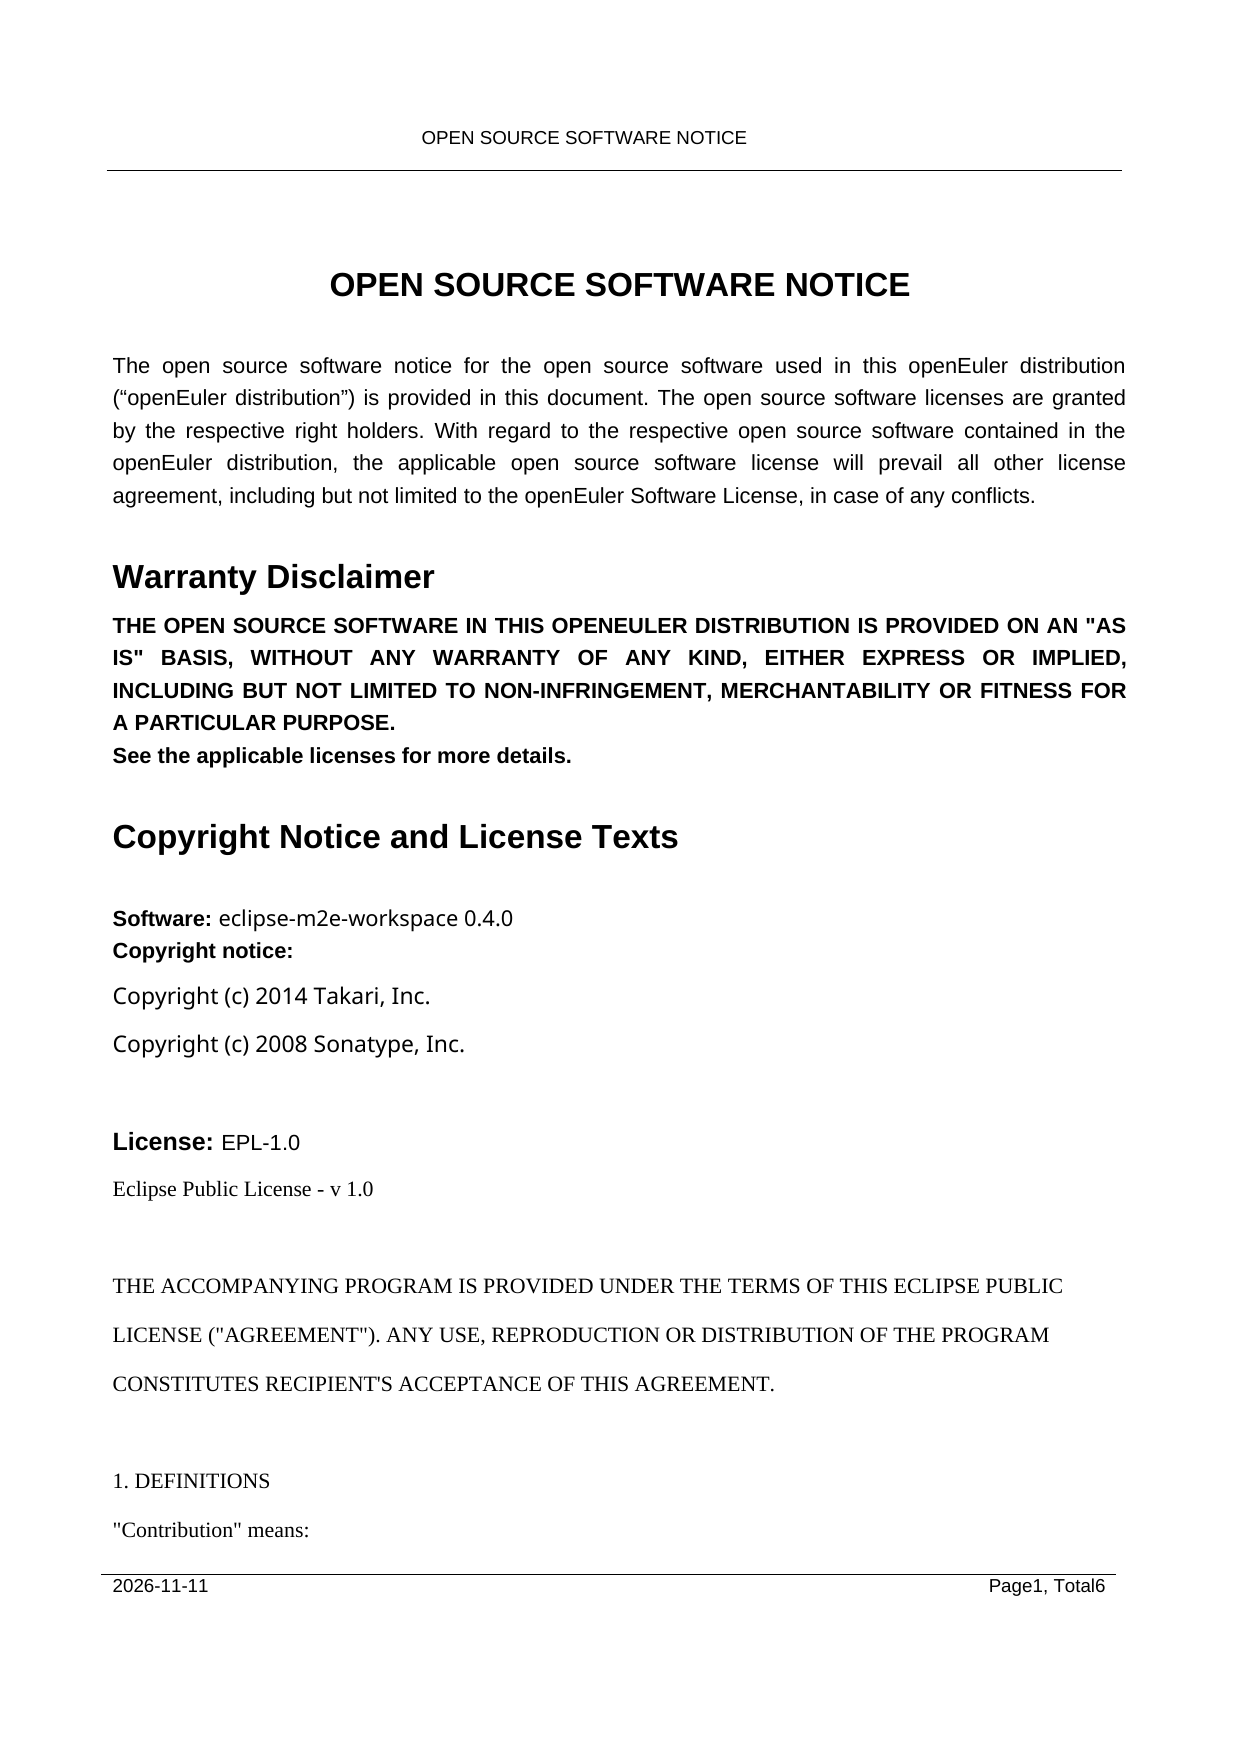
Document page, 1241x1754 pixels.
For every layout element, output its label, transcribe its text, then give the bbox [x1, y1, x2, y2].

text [112, 1172, 1128, 1546]
text License: EPL-1.0 [112, 1125, 1128, 1158]
text OPEN SOURCE SOFTWARE NOTICE [112, 251, 1128, 316]
text The open source software notice for the open source software used in this openEuler distribution (“openEuler distribution”) is provided in this document. The open source software licenses are granted by the respective right holders. With regard to the respective open source software contained in the openEuler distribution, the applicable open source software license will prevail all other license agreement, including but not limited to the openEuler Software License, in case of any conflicts. [112, 349, 1128, 511]
text THE OPEN SOURCE SOFTWARE IN THIS OPENEULER DISTRIBUTION IS PROVIDED ON AN "AS IS" BASIS, WITHOUT ANY WARRANTY OF ANY KIND, EITHER EXPRESS OR IMPLIED, INCLUDING BUT NOT LIMITED TO NON-INFRINGEMENT, MERCHANTABILITY OR FITNESS FOR A PARTICULAR PURPOSE. See the applicable licenses for more details. [112, 609, 1128, 771]
text Copyright Notice and License Texts [112, 804, 1128, 869]
text Warranty Disclaimer [112, 544, 1128, 609]
text Copyright notice: [112, 934, 1128, 966]
text Copyright (c) 2014 Takari, Inc. Copyright (c) 2008 Sonatype, Inc. [112, 979, 1128, 1109]
text Software: eclipse-m2e-workspace 0.4.0 [112, 901, 1128, 934]
